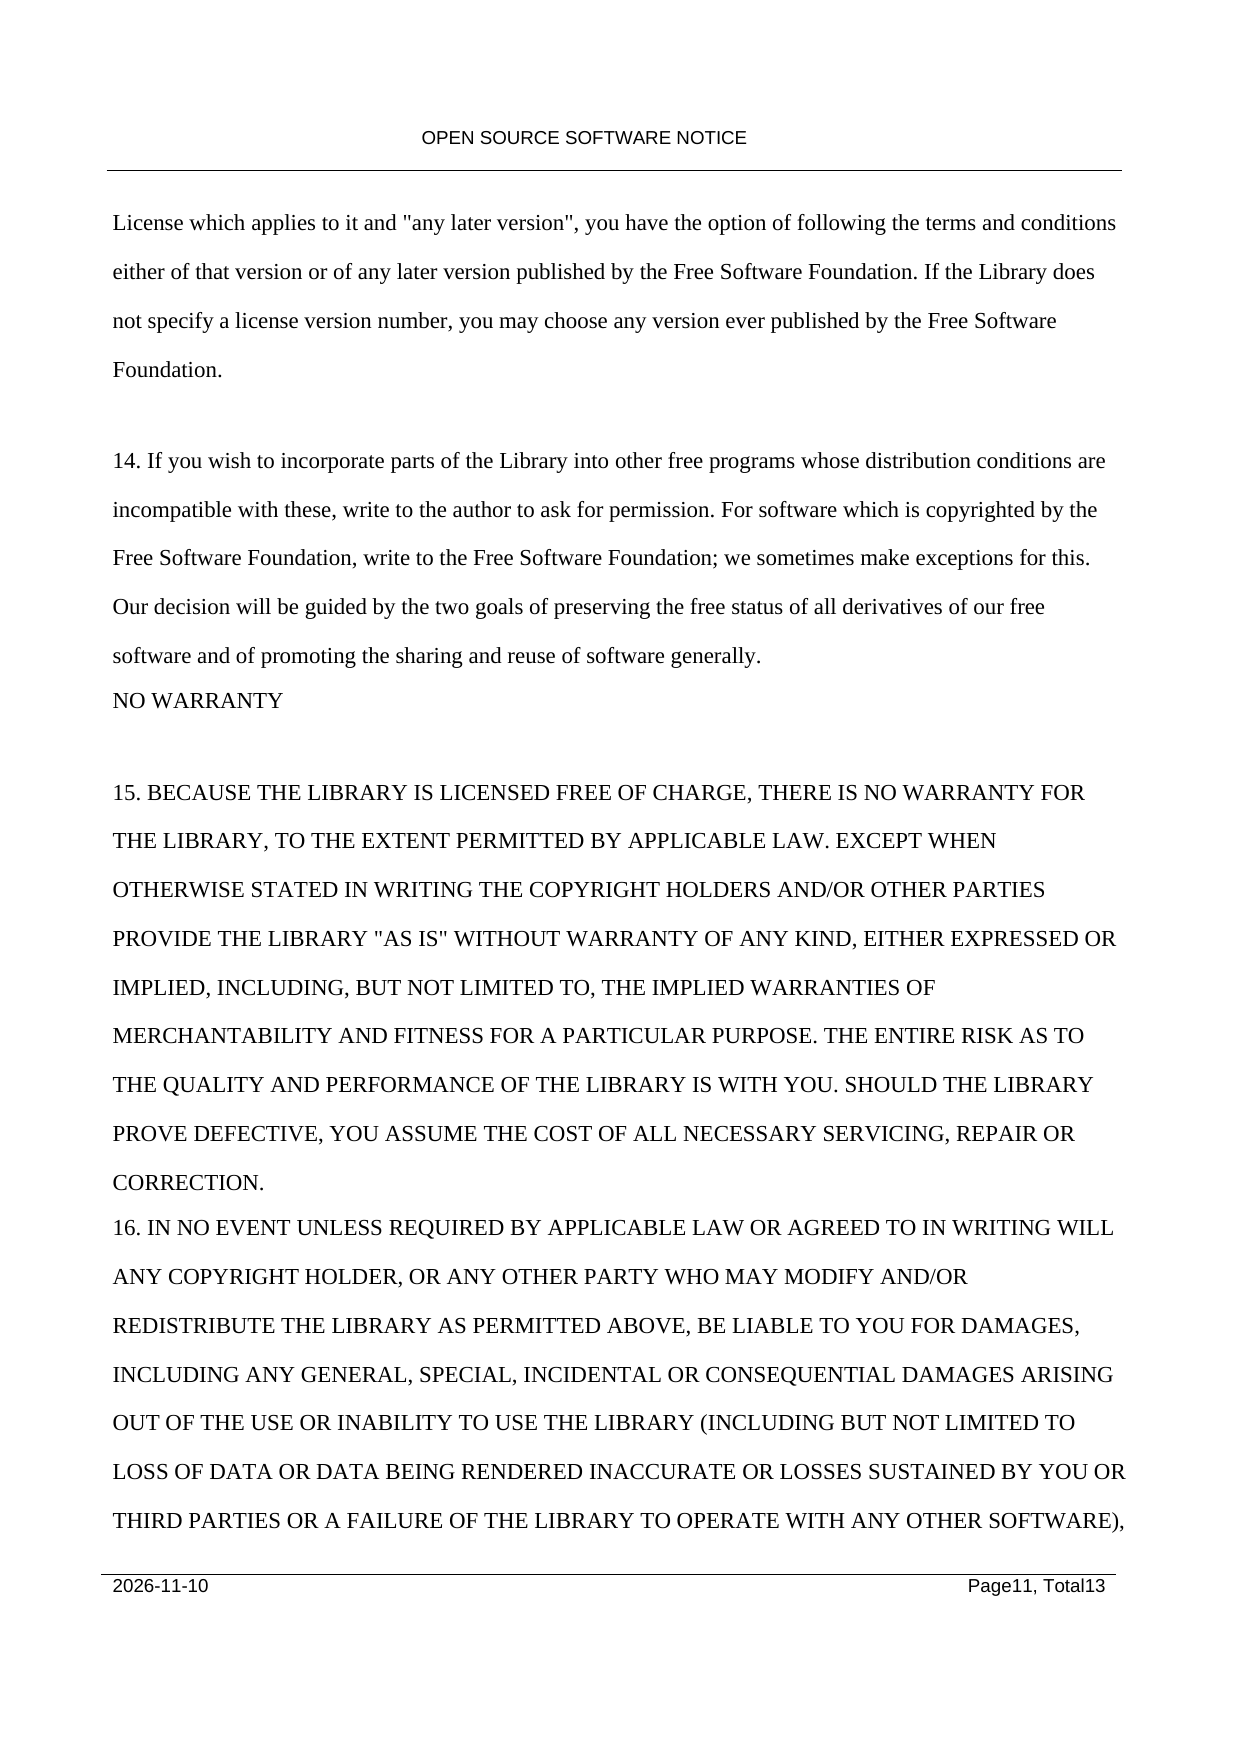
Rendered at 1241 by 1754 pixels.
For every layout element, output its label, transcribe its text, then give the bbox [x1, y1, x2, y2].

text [112, 1211, 1128, 1536]
text 15. BECAUSE THE LIBRARY IS LICENSED FREE OF CHARGE, THERE IS NO WARRANTY FOR THE LIBRARY, TO THE EXTENT PERMITTED BY APPLICABLE LAW. EXCEPT WHEN OTHERWISE STATED IN WRITING THE COPYRIGHT HOLDERS AND/OR OTHER PARTIES PROVIDE THE LIBRARY "AS IS" WITHOUT WARRANTY OF ANY KIND, EITHER EXPRESSED OR IMPLIED, INCLUDING, BUT NOT LIMITED TO, THE IMPLIED WARRANTIES OF MERCHANTABILITY AND FITNESS FOR A PARTICULAR PURPOSE. THE ENTIRE RISK AS TO THE QUALITY AND PERFORMANCE OF THE LIBRARY IS WITH YOU. SHOULD THE LIBRARY PROVE DEFECTIVE, YOU ASSUME THE COST OF ALL NECESSARY SERVICING, REPAIR OR CORRECTION. [112, 776, 1128, 1198]
text 14. If you wish to incorporate parts of the Library into other free programs whose distribution conditions are incompatible with these, write to the author to ask for permission. For software which is copyrighted by the Free Software Foundation, write to the Free Software Foundation; we sometimes make exceptions for this. Our decision will be guided by the two goals of preserving the free status of all derivatives of our free software and of promoting the sharing and reuse of software generally. [112, 444, 1128, 671]
text NO WARRANTY [112, 684, 1128, 717]
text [112, 206, 1128, 385]
